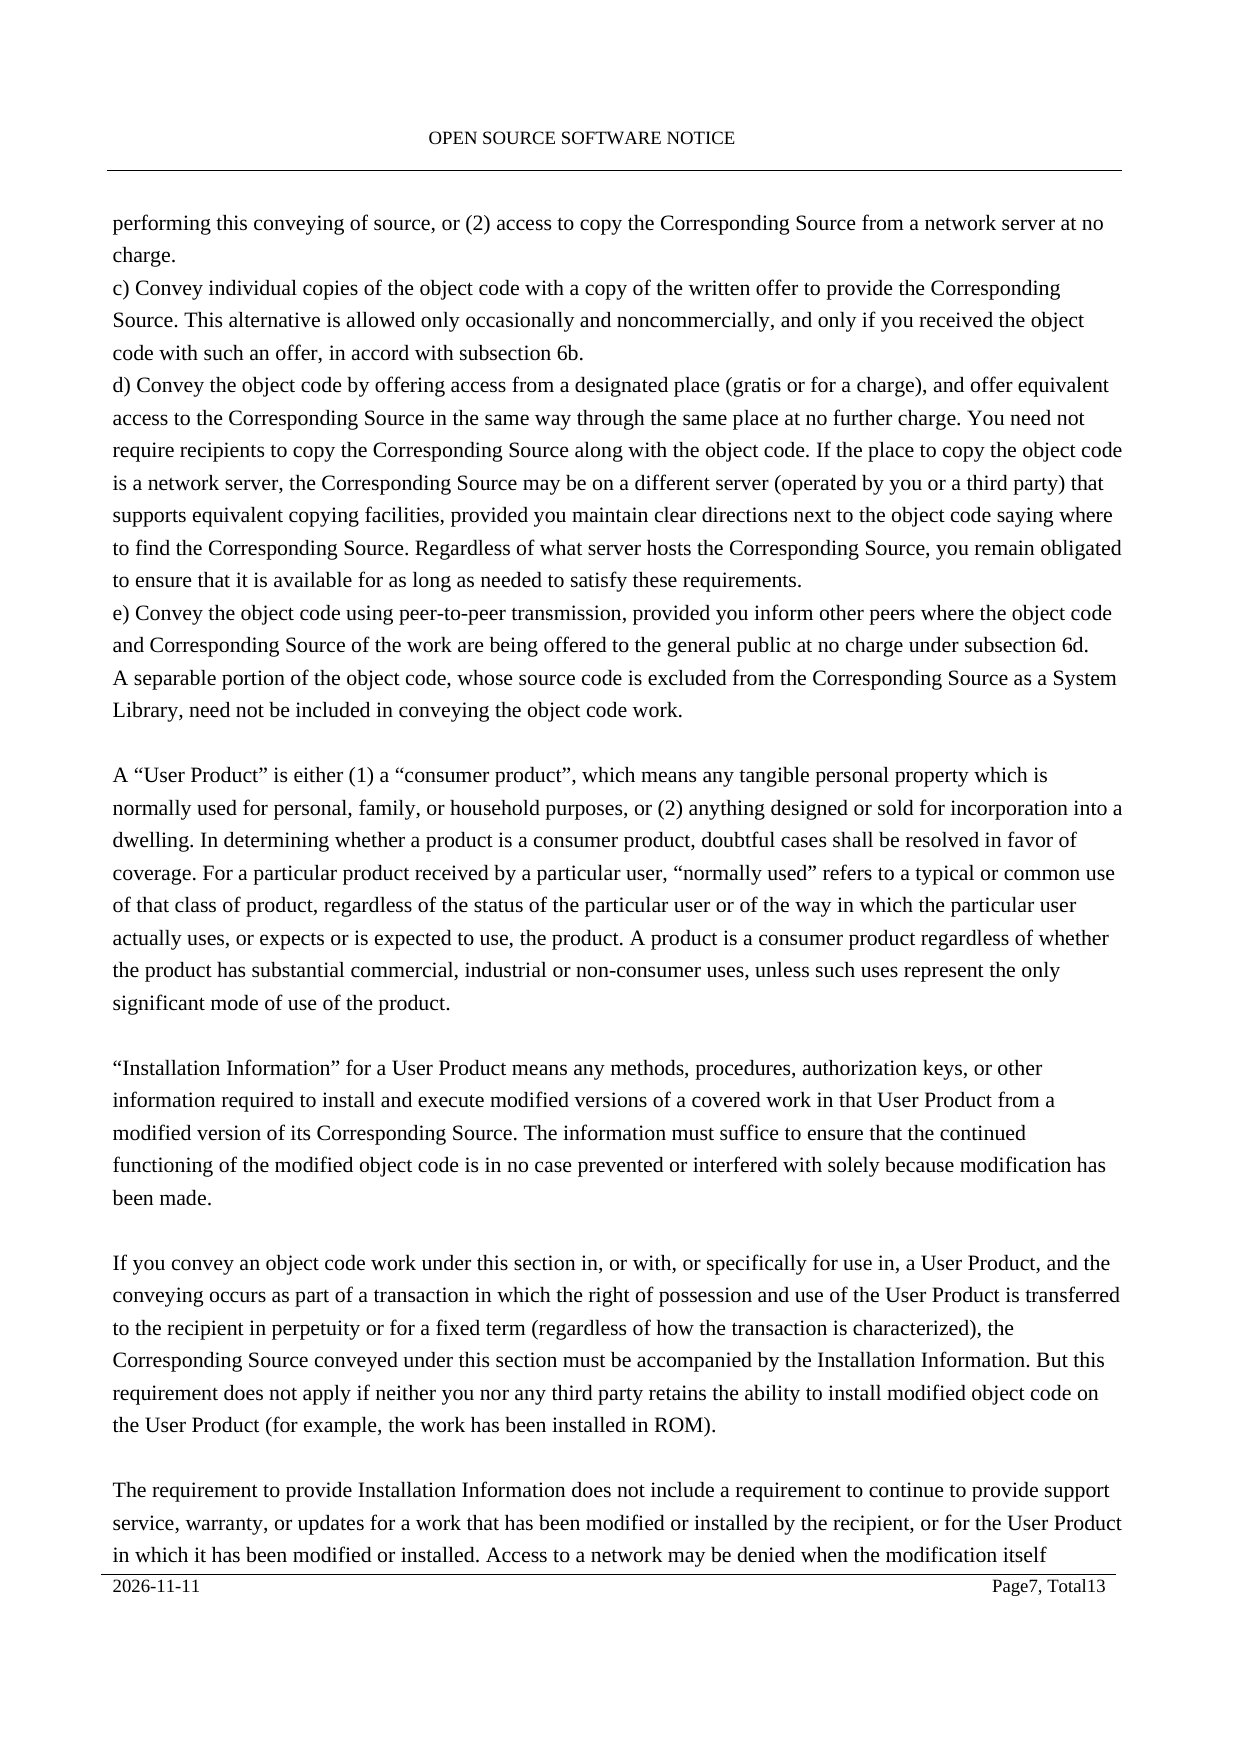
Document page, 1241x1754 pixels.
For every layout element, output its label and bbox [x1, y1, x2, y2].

text [112, 206, 1128, 1571]
